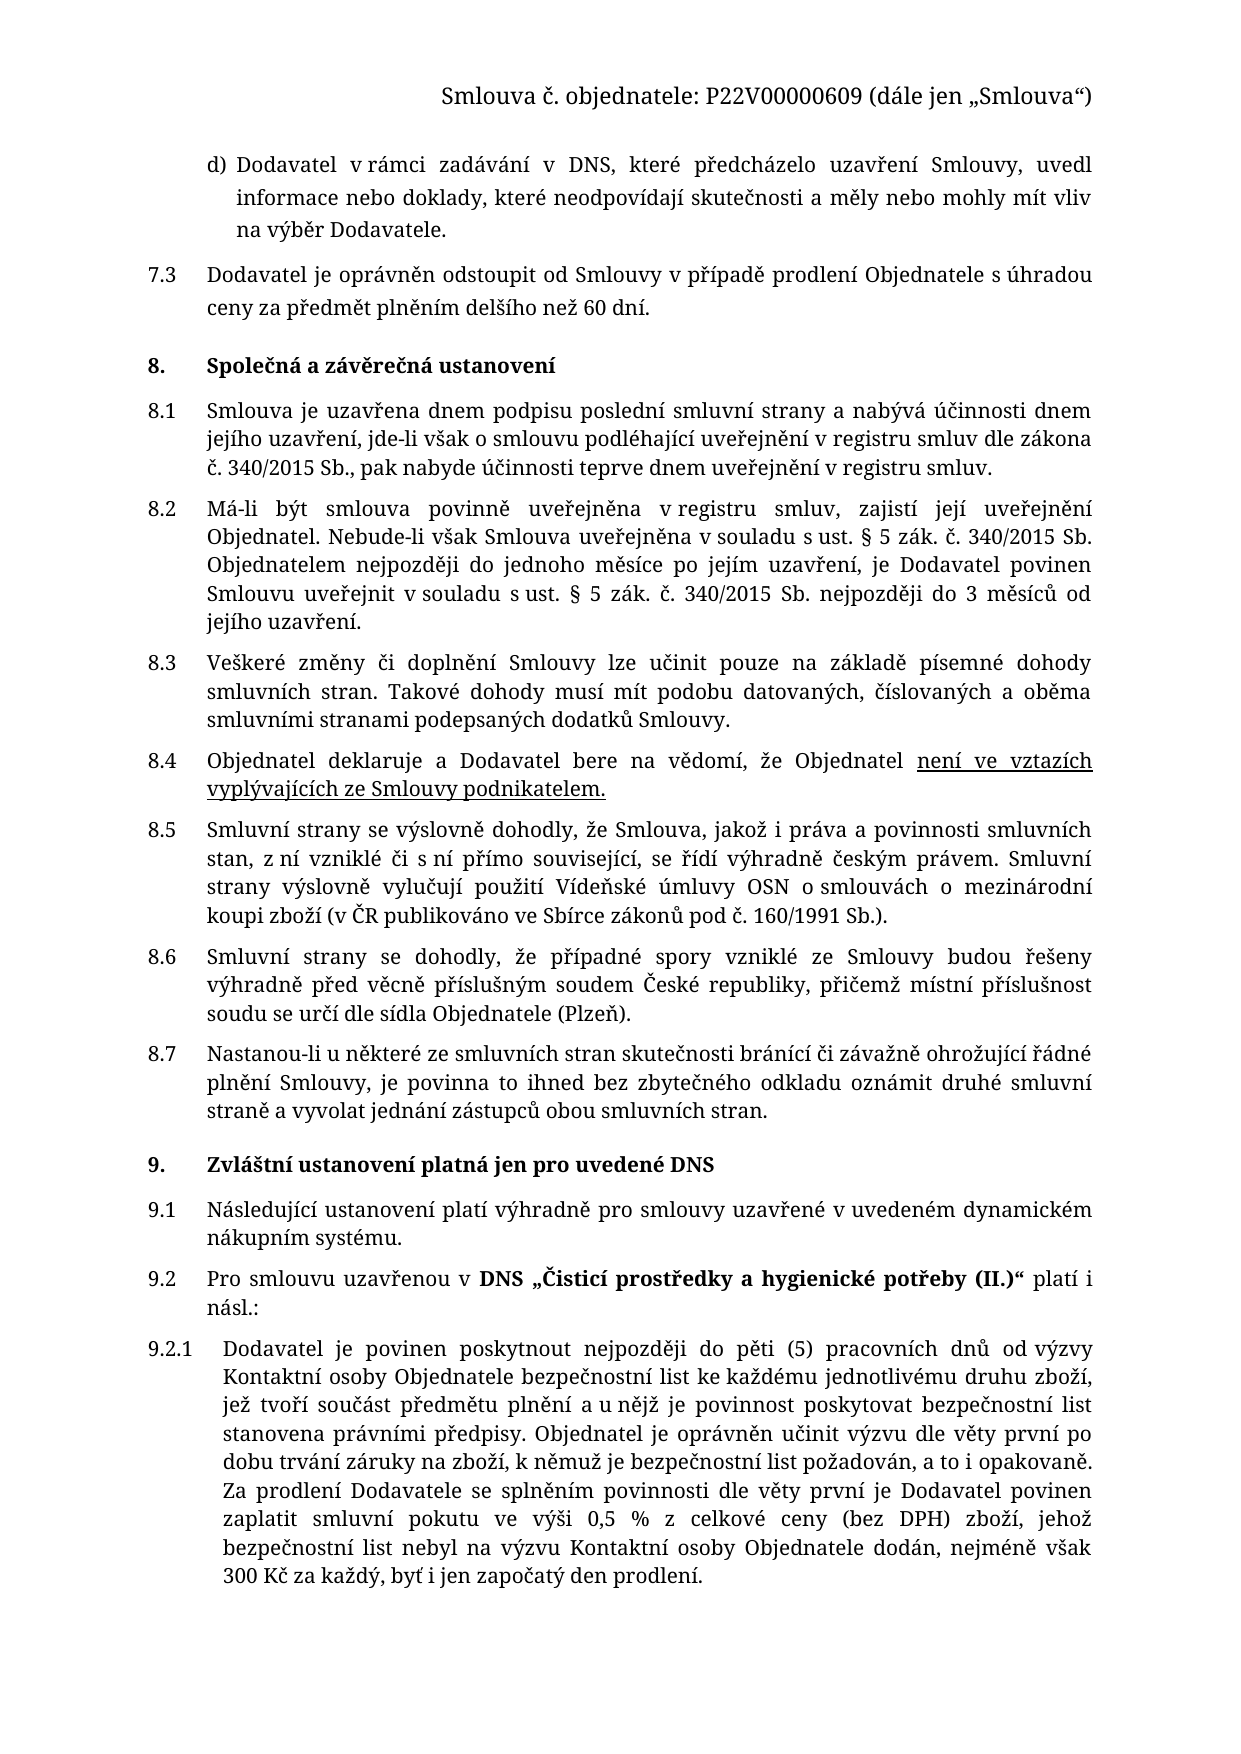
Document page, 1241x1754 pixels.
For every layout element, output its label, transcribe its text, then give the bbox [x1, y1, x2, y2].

list Pro smlouvu uzavřenou v DNS „Čisticí prostředky a hygienické potřeby (II.)“ platí i násl.: [148, 1264, 1093, 1321]
list Objednatel deklaruje a Dodavatel bere na vědomí, že Objednatel není ve vztazích vyplývajících ze Smlouvy podnikatelem. [148, 746, 1093, 803]
list Smluvní strany se dohodly, že případné spory vzniklé ze Smlouvy budou řešeny výhradně před věcně příslušným soudem České republiky, přičemž místní příslušnost soudu se určí dle sídla Objednatele (Plzeň). [148, 942, 1093, 1027]
list Smluvní strany se výslovně dohodly, že Smlouva, jakož i práva a povinnosti smluvních stan, z ní vzniklé či s ní přímo související, se řídí výhradně českým právem. Smluvní strany výslovně vylučují použití Vídeňské úmluvy OSN o smlouvách o mezinárodní koupi zboží (v ČR publikováno ve Sbírce zákonů pod č. 160/1991 Sb.). [148, 816, 1093, 929]
list Společná a závěrečná ustanovení [148, 351, 1093, 379]
list Následující ustanovení platí výhradně pro smlouvy uzavřené v uvedeném dynamickém nákupním systému. [148, 1195, 1093, 1252]
list Nastanou-li u některé ze smluvních stran skutečnosti bránící či závažně ohrožující řádné plnění Smlouvy, je povinna to ihned bez zbytečného odkladu oznámit druhé smluvní straně a vyvolat jednání zástupců obou smluvních stran. [148, 1039, 1093, 1125]
list Dodavatel v rámci zadávání v DNS, které předcházelo uzavření Smlouvy, uvedl informace nebo doklady, které neodpovídají skutečnosti a měly nebo mohly mít vliv na výběr Dodavatele. [207, 150, 1093, 244]
list Dodavatel je oprávněn odstoupit od Smlouvy v případě prodlení Objednatele s úhradou ceny za předmět plněním delšího než 60 dní. [148, 261, 1093, 322]
list Dodavatel je povinen poskytnout nejpozději do pěti (5) pracovních dnů od výzvy Kontaktní osoby Objednatele bezpečnostní list ke každému jednotlivému druhu zboží, jež tvoří součást předmětu plnění a u nějž je povinnost poskytovat bezpečnostní list stanovena právními předpisy. Objednatel je oprávněn učinit výzvu dle věty první po dobu trvání záruky na zboží, k němuž je bezpečnostní list požadován, a to i opakovaně. Za prodlení Dodavatele se splněním povinnosti dle věty první je Dodavatel povinen zaplatit smluvní pokutu ve výši 0,5 % z celkové ceny (bez DPH) zboží, jehož bezpečnostní list nebyl na výzvu Kontaktní osoby Objednatele dodán, nejméně však 300 Kč za každý, byť i jen započatý den prodlení. [148, 1334, 1093, 1590]
list Zvláštní ustanovení platná jen pro uvedené DNS [148, 1150, 1093, 1178]
list Má-li být smlouva povinně uveřejněna v registru smluv, zajistí její uveřejnění Objednatel. Nebude-li však Smlouva uveřejněna v souladu s ust. § 5 zák. č. 340/2015 Sb. Objednatelem nejpozději do jednoho měsíce po jejím uzavření, je Dodavatel povinen Smlouvu uveřejnit v souladu s ust. § 5 zák. č. 340/2015 Sb. nejpozději do 3 měsíců od jejího uzavření. [148, 494, 1093, 636]
list Smlouva je uzavřena dnem podpisu poslední smluvní strany a nabývá účinnosti dnem jejího uzavření, jde-li však o smlouvu podléhající uveřejnění v registru smluv dle zákona č. 340/2015 Sb., pak nabyde účinnosti teprve dnem uveřejnění v registru smluv. [148, 396, 1093, 481]
list Veškeré změny či doplnění Smlouvy lze učinit pouze na základě písemné dohody smluvních stran. Takové dohody musí mít podobu datovaných, číslovaných a oběma smluvními stranami podepsaných dodatků Smlouvy. [148, 648, 1093, 734]
